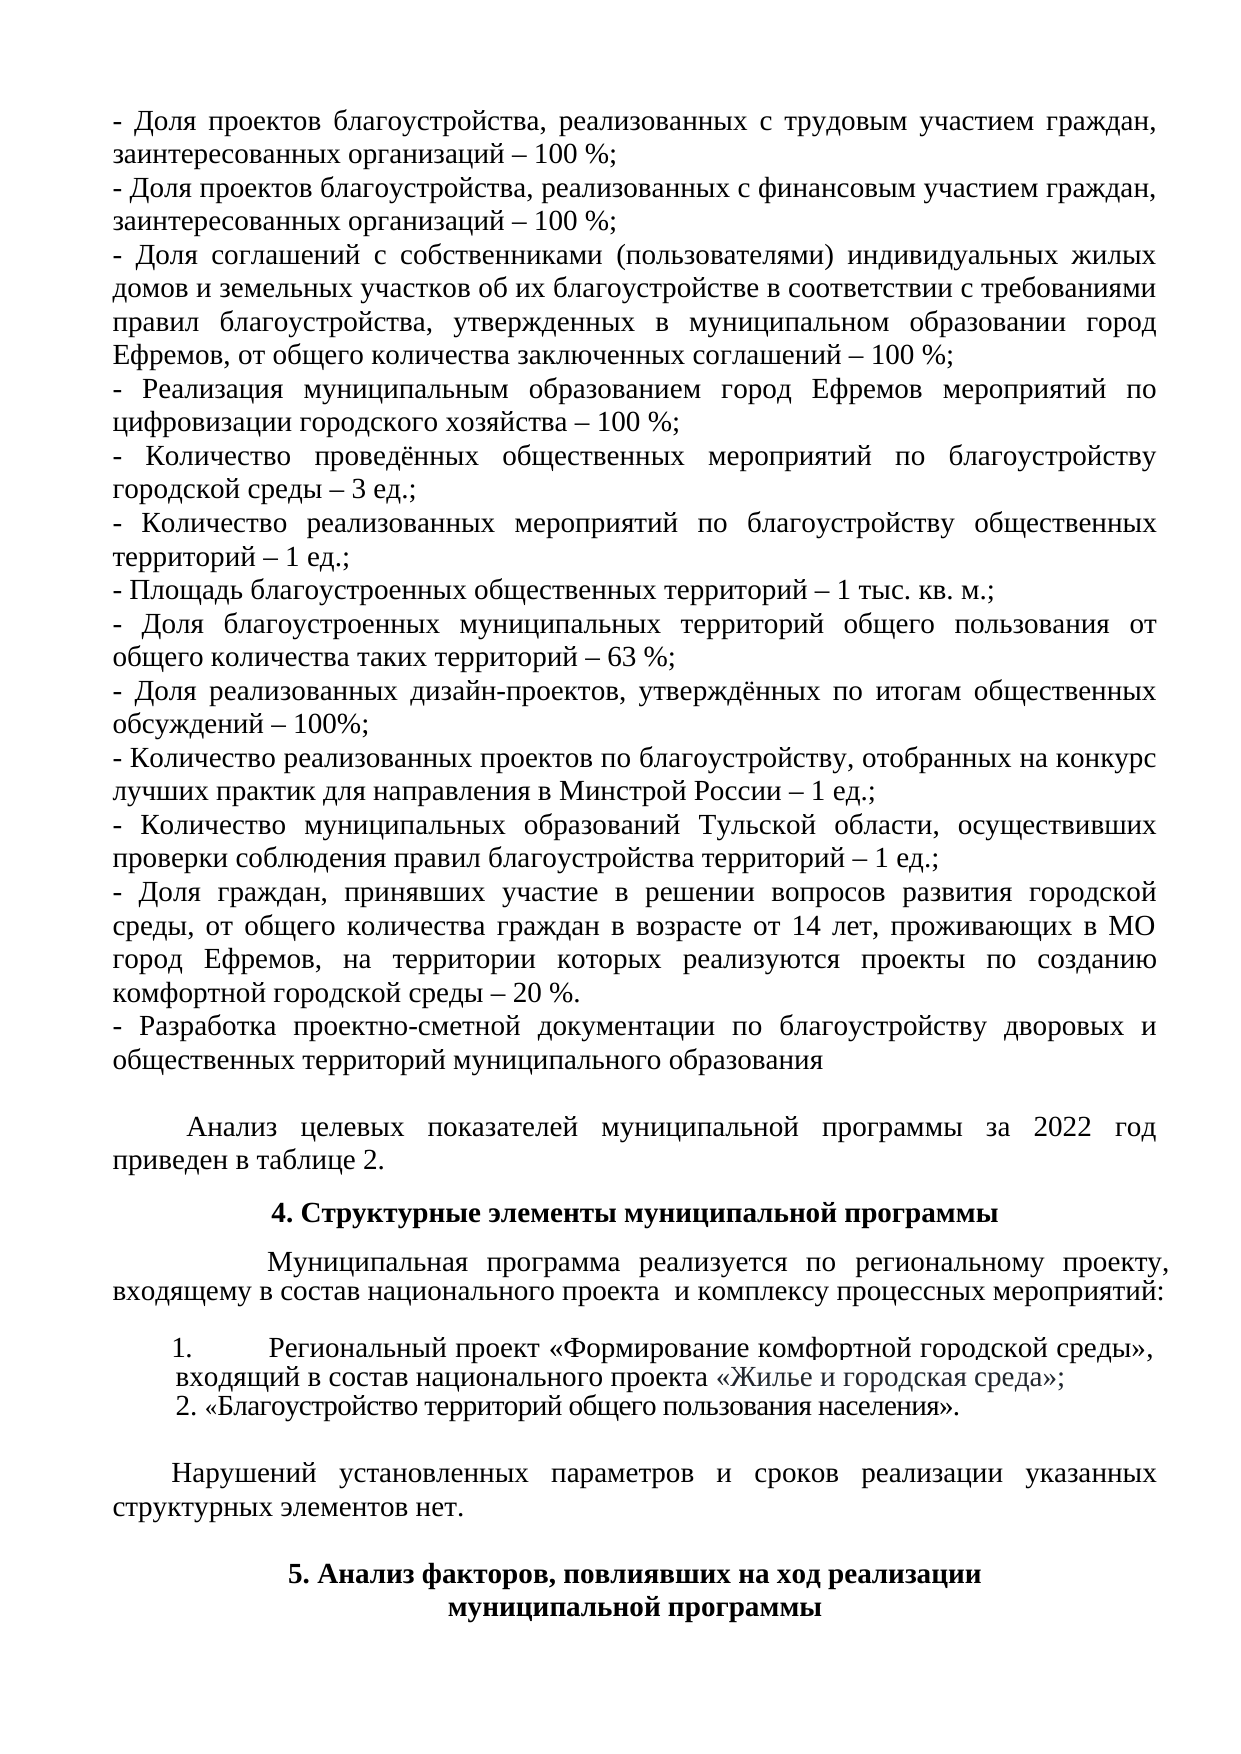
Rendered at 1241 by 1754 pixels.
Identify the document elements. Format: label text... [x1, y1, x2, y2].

text 4. Структурные элементы муниципальной программы [112, 1195, 1157, 1229]
text - Доля благоустроенных муниципальных территорий общего пользования от общего количества таких территорий – 63 %; [112, 606, 1157, 673]
text - Площадь благоустроенных общественных территорий – 1 тыс. кв. м.; [112, 572, 1157, 606]
list 2. «Благоустройство территорий общего пользования населения». [175, 1393, 1153, 1422]
text - Доля граждан, принявших участие в решении вопросов развития городской среды, от общего количества граждан в возрасте от 14 лет, проживающих в МО город Ефремов, на территории которых реализуются проекты по созданию комфортной городской среды – 20 %. [112, 874, 1157, 1008]
text - Доля соглашений с собственниками (пользователями) индивидуальных жилых домов и земельных участков об их благоустройстве в соответствии с требованиями правил благоустройства, утвержденных в муниципальном образовании город Ефремов, от общего количества заключенных соглашений – 100 %; [112, 237, 1157, 371]
text - Количество проведённых общественных мероприятий по благоустройству городской среды – 3 ед.; [112, 438, 1157, 505]
list Региональный проект «Формирование комфортной городской среды», входящий в состав национального проекта «Жилье и городская среда»; [171, 1335, 1153, 1393]
text - Разработка проектно-сметной документации по благоустройству дворовых и общественных территорий муниципального образования [112, 1008, 1157, 1075]
text - Количество реализованных мероприятий по благоустройству общественных территорий – 1 ед.; [112, 505, 1157, 572]
list Муниципальная программа реализуется по региональному проекту, входящему в состав национального проекта и комплексу процессных мероприятий: [112, 1248, 1169, 1306]
text - Доля реализованных дизайн-проектов, утверждённых по итогам общественных обсуждений – 100%; [112, 673, 1157, 740]
text - Реализация муниципальным образованием город Ефремов мероприятий по цифровизации городского хозяйства – 100 %; [112, 371, 1157, 438]
text - Доля проектов благоустройства, реализованных с трудовым участием граждан, заинтересованных организаций – 100 %; [112, 103, 1157, 170]
text Анализ целевых показателей муниципальной программы за 2022 год приведен в таблице 2. [112, 1109, 1157, 1176]
text Нарушений установленных параметров и сроков реализации указанных структурных элементов нет. [112, 1455, 1157, 1522]
text - Количество муниципальных образований Тульской области, осуществивших проверки соблюдения правил благоустройства территорий – 1 ед.; [112, 807, 1157, 874]
text - Доля проектов благоустройства, реализованных с финансовым участием граждан, заинтересованных организаций – 100 %; [112, 170, 1157, 237]
text муниципальной программы [112, 1589, 1157, 1623]
text - Количество реализованных проектов по благоустройству, отобранных на конкурс лучших практик для направления в Минстрой России – 1 ед.; [112, 740, 1157, 807]
text 5. Анализ факторов, повлиявших на ход реализации [112, 1556, 1157, 1589]
